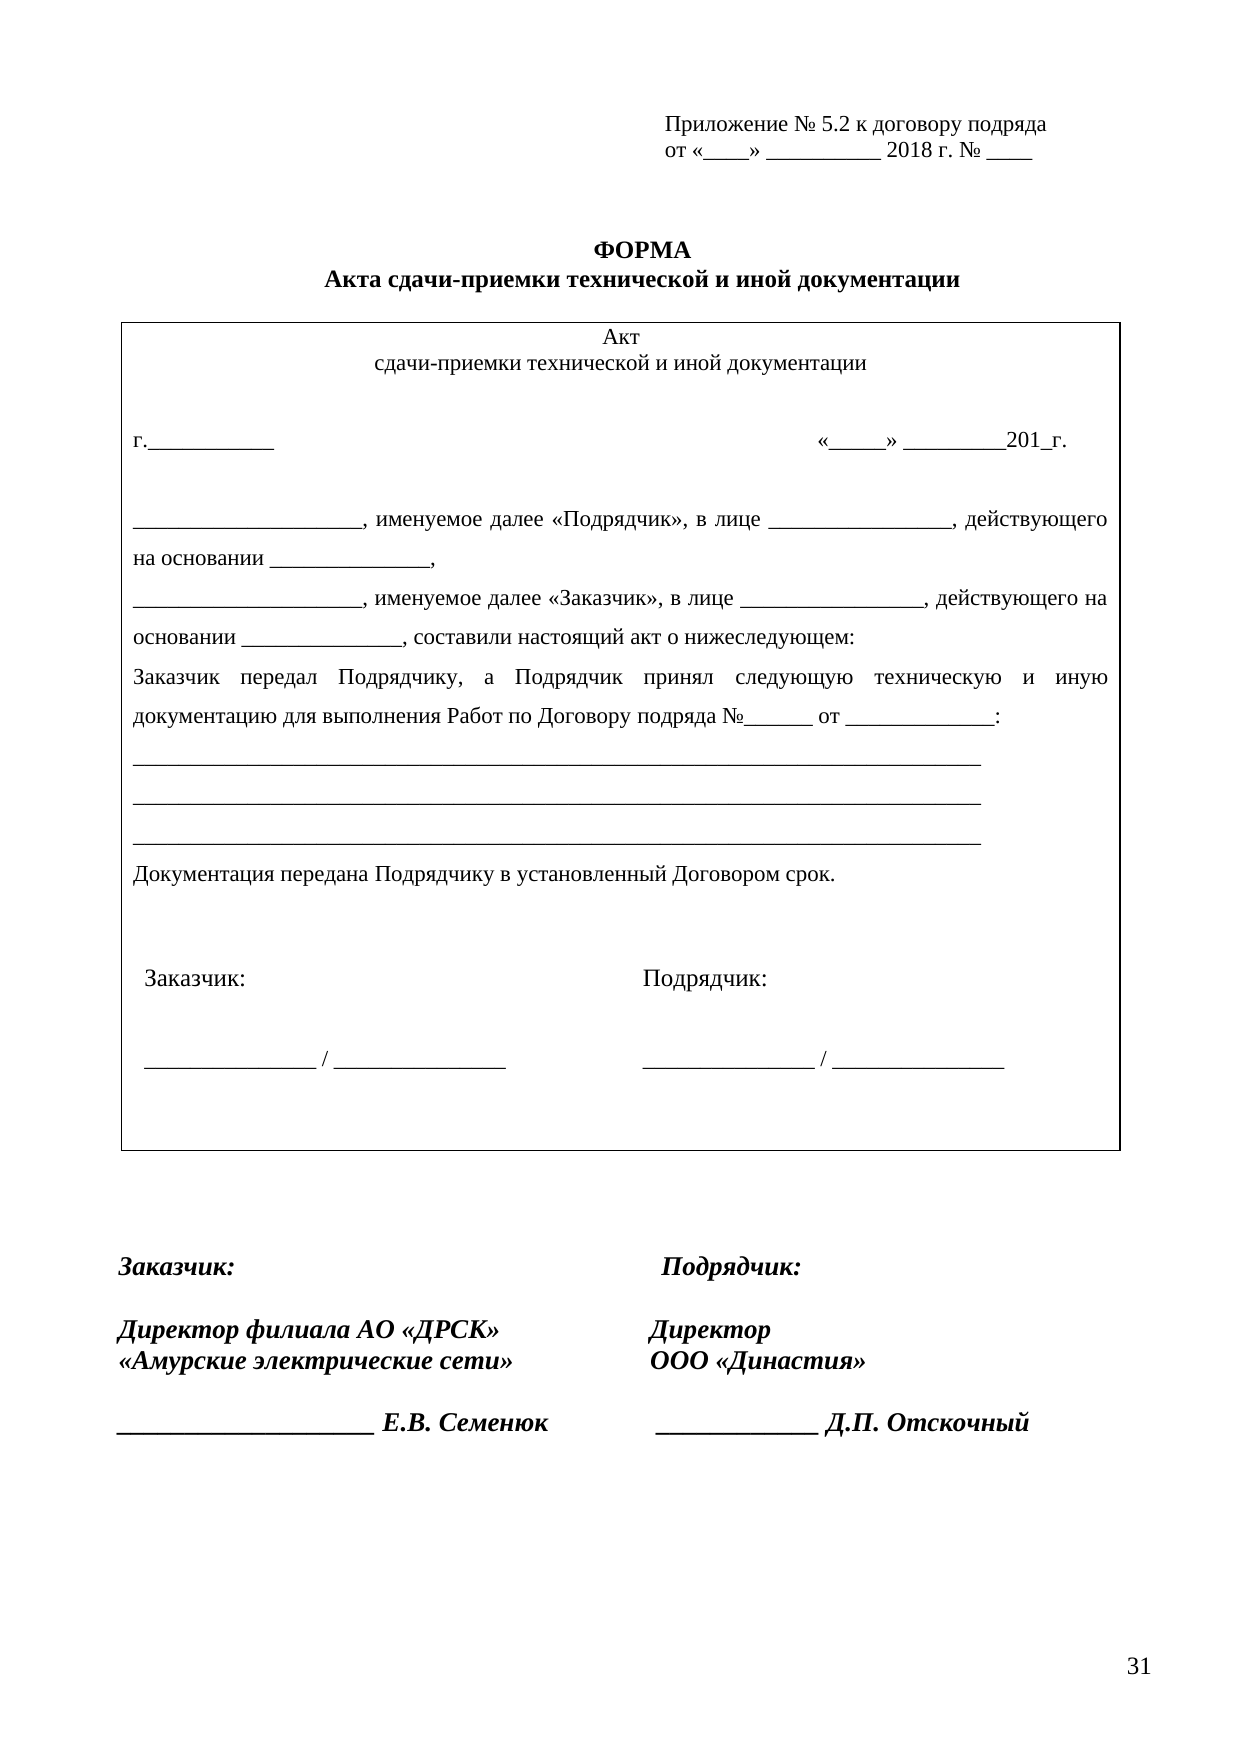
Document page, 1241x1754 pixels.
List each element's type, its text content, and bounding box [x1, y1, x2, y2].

table_header Акт сдачи-приемки технической и иной документации г.___________ «_____» _________201_г. ____________________, именуемое далее «Подрядчик», в лице ________________, действующего на основании ______________, ____________________, именуемое далее «Заказчик», в лице ________________, действующего на основании ______________, составили настоящий акт о нижеследующем: Заказчик передал Подрядчику, а Подрядчик принял следующую техническую и иную документацию для выполнения Работ по Договору подряда №______ от _____________: __________________________________________________________________________ __________________________________________________________________________ __________________________________________________________________________ Документация передана Подрядчику в установленный Договором срок. [122, 323, 1119, 1150]
title ФОРМА [133, 236, 1152, 264]
table_cell Директор ООО «Династия» ____________ Д.П. Отскочный [646, 1282, 1163, 1437]
text от «____» __________ 2018 г. № ____ [664, 136, 1152, 163]
text Приложение № 5.2 к договору подряда [664, 110, 1152, 136]
table_header Заказчик: [104, 1251, 646, 1282]
title Акта сдачи-приемки технической и иной документации [133, 264, 1152, 293]
table_cell Директор филиала АО «ДРСК» «Амурские электрические сети» ___________________ Е.В. Семенюк [104, 1282, 646, 1437]
table_header Подрядчик: [646, 1251, 1163, 1282]
